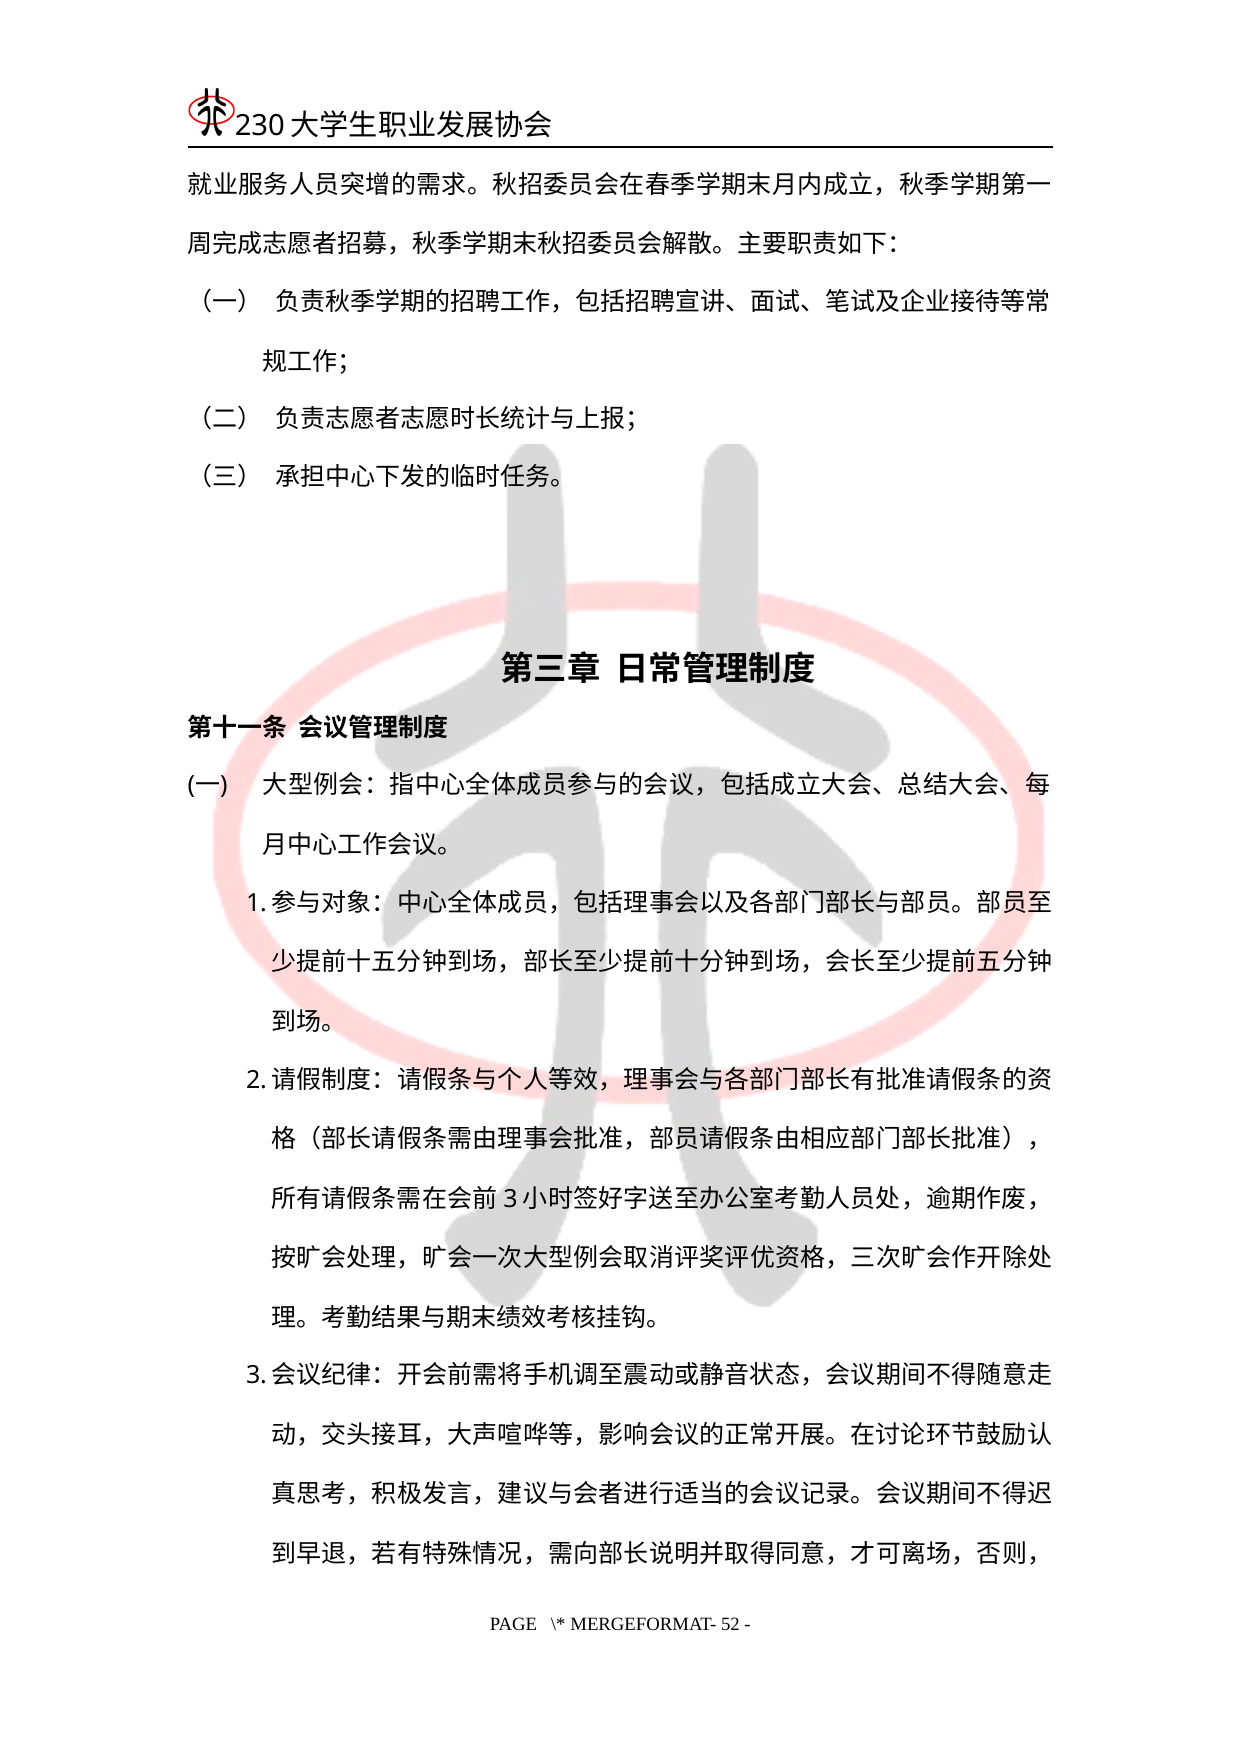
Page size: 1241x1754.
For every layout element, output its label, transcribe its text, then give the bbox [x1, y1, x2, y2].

list 参与对象：中心全体成员，包括理事会以及各部门部长与部员。部员至少提前十五分钟到场，部长至少提前十分钟到场，会长至少提前五分钟到场。 [246, 881, 1053, 1039]
list 负责秋季学期的招聘工作，包括招聘宣讲、面试、笔试及企业接待等常规工作； [187, 280, 1053, 379]
text 第三章 日常管理制度 [262, 626, 1053, 706]
text 第十一条 会议管理制度 [187, 706, 1053, 745]
list 负责志愿者志愿时长统计与上报； [187, 397, 1053, 437]
list 请假制度：请假条与个人等效，理事会与各部门部长有批准请假条的资格（部长请假条需由理事会批准，部员请假条由相应部门部长批准），所有请假条需在会前3小时签好字送至办公室考勤人员处，逾期作废，按旷会处理，旷会一次大型例会取消评奖评优资格，三次旷会作开除处理。考勤结果与期末绩效考核挂钩。 [246, 1057, 1053, 1335]
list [246, 1353, 1053, 1571]
list 承担中心下发的临时任务。 [187, 455, 1053, 495]
picture [187, 88, 235, 136]
list 大型例会：指中心全体成员参与的会议，包括成立大会、总结大会、每月中心工作会议。 [187, 763, 1053, 862]
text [187, 163, 1053, 262]
